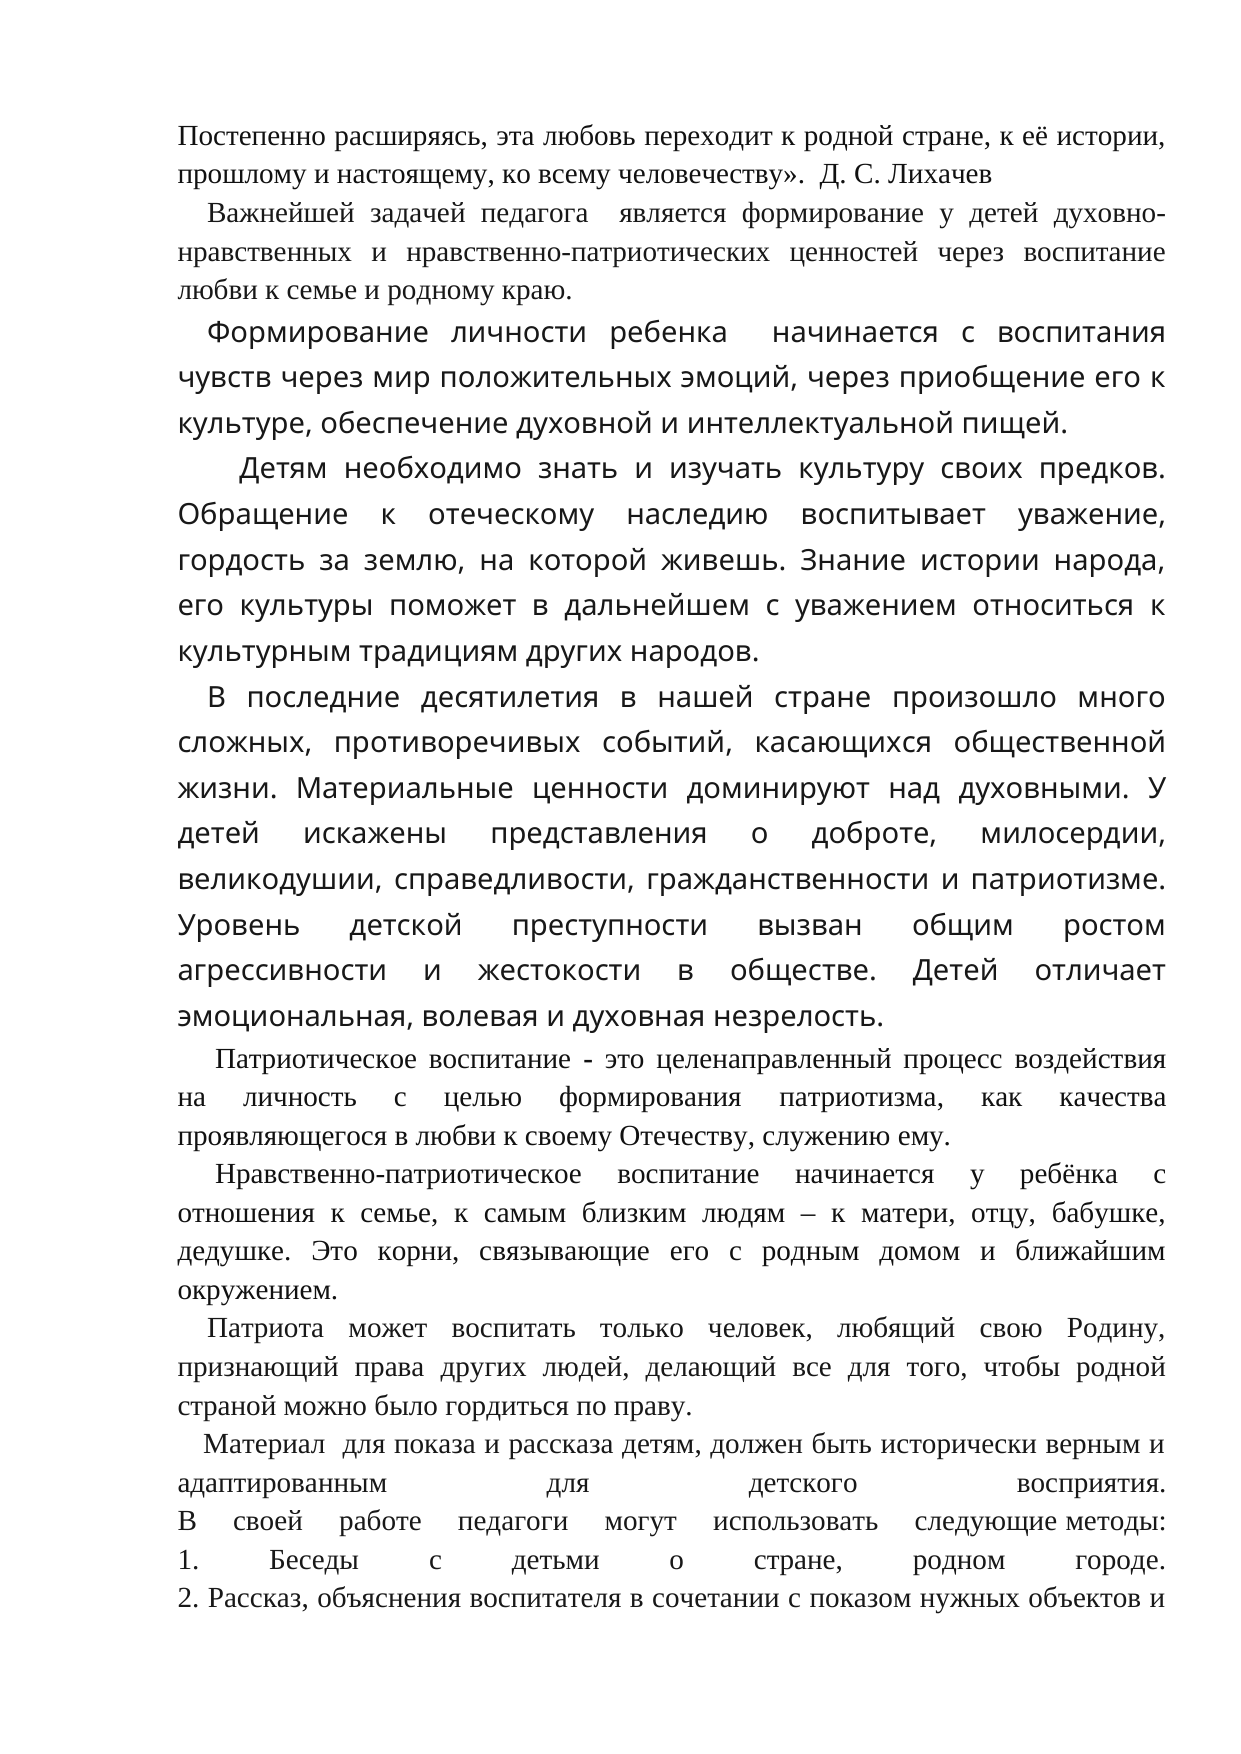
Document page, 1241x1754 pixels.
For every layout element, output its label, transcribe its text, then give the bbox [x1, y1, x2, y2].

text Патриотическое воспитание - это целенаправленный процесс воздействия на личность с целью формирования патриотизма, как качества проявляющегося в любви к своему Отечеству, служению ему. [177, 1041, 1167, 1151]
text Детям необходимо знать и изучать культуру своих предков. Обращение к отеческому наследию воспитывает уважение, гордость за землю, на которой живешь. Знание истории народа, его культуры поможет в дальнейшем с уважением относиться к культурным традициям других народов. [177, 448, 1167, 670]
text В последние десятилетия в нашей стране произошло много сложных, противоречивых событий, касающихся общественной жизни. Материальные ценности доминируют над духовными. У детей искажены представления о доброте, милосердии, великодушии, справедливости, гражданственности и патриотизме. Уровень детской преступности вызван общим ростом агрессивности и жестокости в обществе. Детей отличает эмоциональная, волевая и духовная незрелость. [177, 676, 1167, 1035]
text Формирование личности ребенка начинается с воспитания чувств через мир положительных эмоций, через приобщение его к культуре, обеспечение духовной и интеллектуальной пищей. [177, 311, 1167, 442]
text Патриота может воспитать только человек, любящий свою Родину, признающий права других людей, делающий все для того, чтобы родной страной можно было гордиться по праву. [177, 1311, 1167, 1421]
text Важнейшей задачей педагога является формирование у детей духовно-нравственных и нравственно-патриотических ценностей через воспитание любви к семье и родному краю. [177, 195, 1167, 306]
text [177, 1426, 1167, 1614]
text Нравственно-патриотическое воспитание начинается у ребёнка с отношения к семье, к самым близким людям – к матери, отцу, бабушке, дедушке. Это корни, связывающие его с родным домом и ближайшим окружением. [177, 1156, 1167, 1306]
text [177, 118, 1167, 190]
